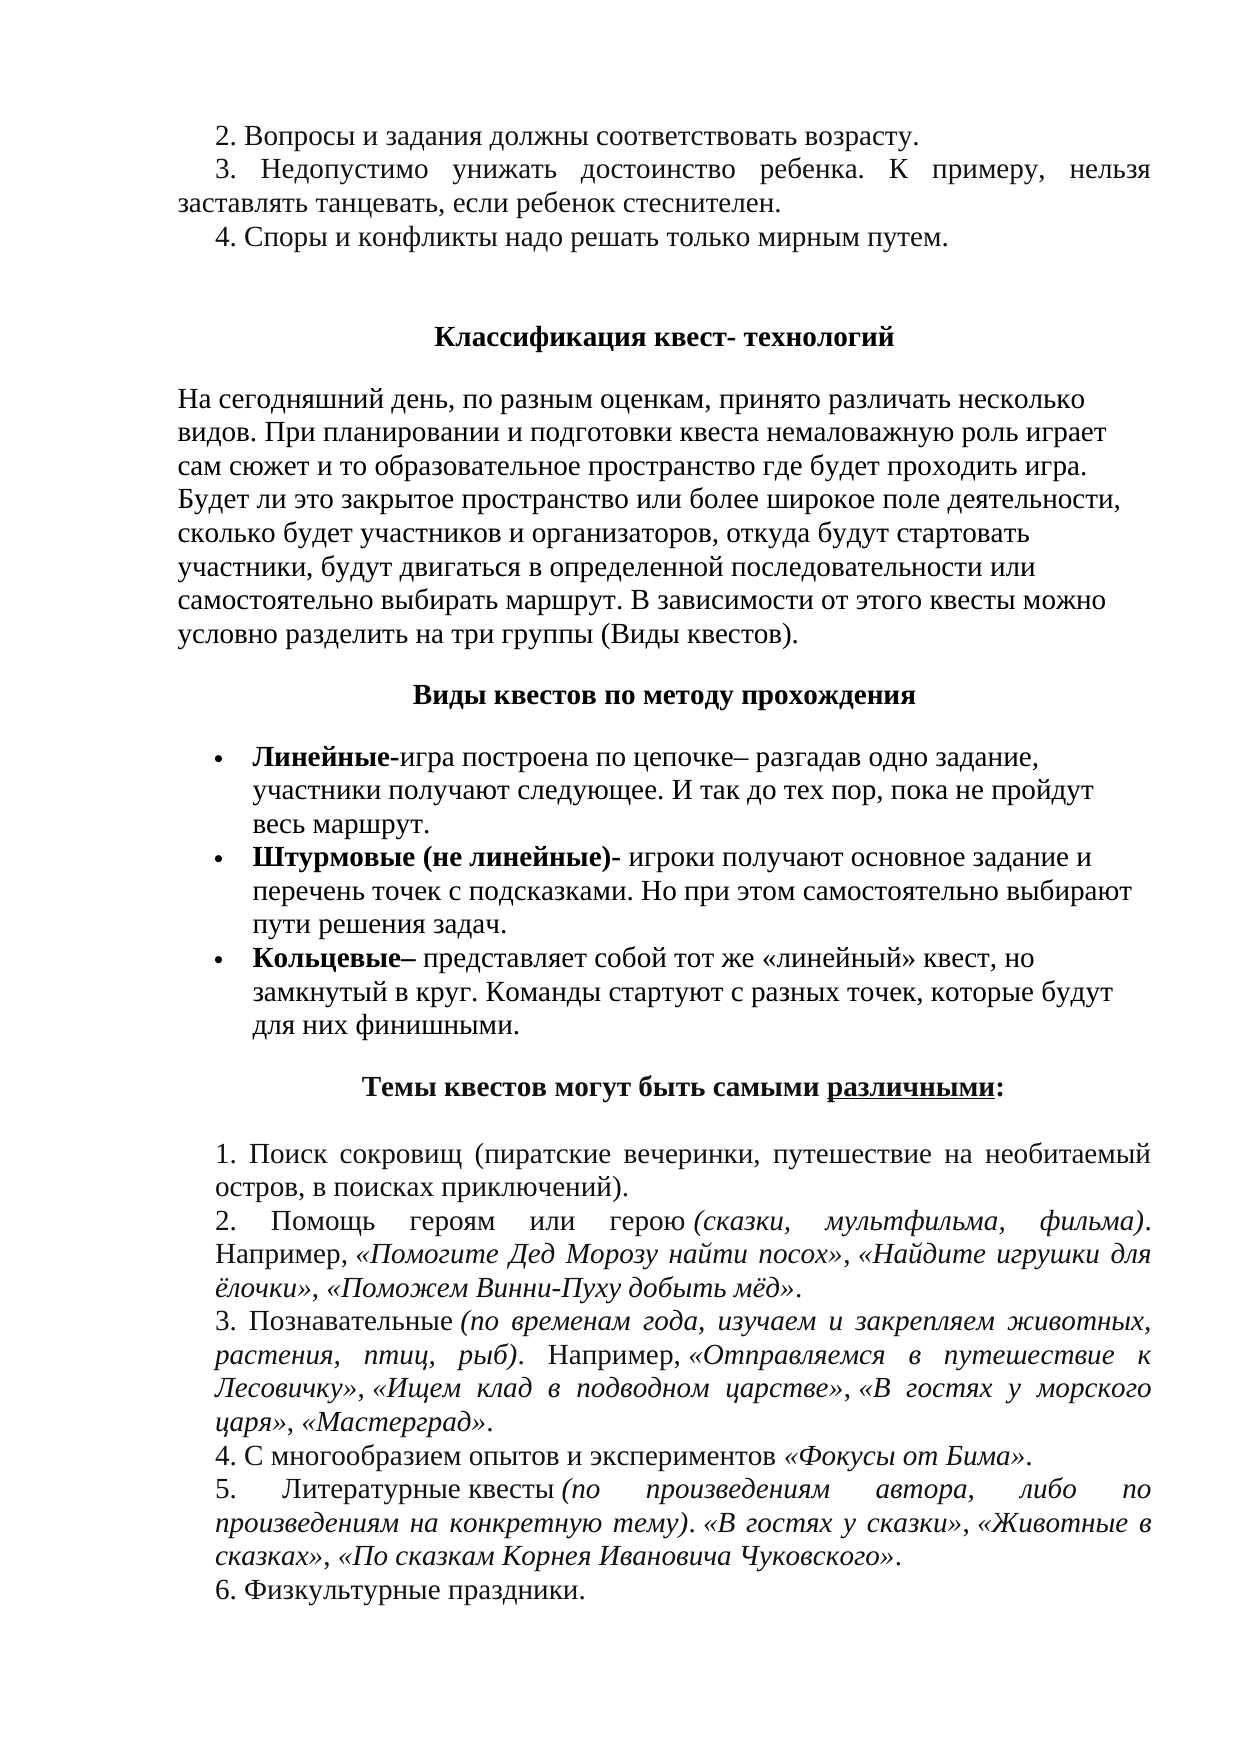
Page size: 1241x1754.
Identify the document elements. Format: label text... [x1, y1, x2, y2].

text 4. Споры и конфликты надо решать только мирным путем. [177, 219, 1152, 252]
text 5. Литературные квесты (по произведениям автора, либо по произведениям на конкретную тему). «В гостях у сказки», «Животные в сказках», «По сказкам Корнея Ивановича Чуковского». [215, 1471, 1152, 1572]
list Кольцевые– представляет собой тот же «линейный» квест, но замкнутый в круг. Команды стартуют с разных точек, которые будут для них финишными. [215, 940, 1152, 1041]
text 3. Недопустимо унижать достоинство ребенка. К примеру, нельзя заставлять танцевать, если ребенок стеснителен. [177, 152, 1152, 219]
text 4. С многообразием опытов и экспериментов «Фокусы от Бима». [215, 1438, 1152, 1471]
list Линейные-игра построена по цепочке– разгадав одно задание, участники получают следующее. И так до тех пор, пока не пройдут весь маршрут. [215, 739, 1152, 839]
text 6. Физкультурные праздники. [215, 1572, 1152, 1605]
text Классификация квест- технологий [177, 319, 1152, 353]
list Штурмовые (не линейные)- игроки получают основное задание и перечень точек с подсказками. Но при этом самостоятельно выбирают пути решения задач. [215, 839, 1152, 940]
text 2. Вопросы и задания должны соответствовать возрасту. [177, 118, 1152, 152]
text Виды квестов по методу прохождения [177, 677, 1152, 711]
text Темы квестов могут быть самыми различными: [215, 1069, 1152, 1102]
text На сегодняшний день, по разным оценкам, принято различать несколько видов. При планировании и подготовки квеста немаловажную роль играет сам сюжет и то образовательное пространство где будет проходить игра. Будет ли это закрытое пространство или более широкое поле деятельности, сколько будет участников и организаторов, откуда будут стартовать участники, будут двигаться в определенной последовательности или самостоятельно выбирать маршрут. В зависимости от этого квесты можно условно разделить на три группы (Виды квестов). [177, 381, 1152, 649]
text 2. Помощь героям или герою (сказки, мультфильма, фильма). Например, «Помогите Дед Морозу найти посох», «Найдите игрушки для ёлочки», «Поможем Винни-Пуху добыть мёд». [215, 1203, 1152, 1303]
text 3. Познавательные (по временам года, изучаем и закрепляем животных, растения, птиц, рыб). Например, «Отправляемся в путешествие к Лесовичку», «Ищем клад в подводном царстве», «В гостях у морского царя», «Мастерград». [215, 1303, 1152, 1438]
text 1. Поиск сокровищ (пиратские вечеринки, путешествие на необитаемый остров, в поисках приключений). [215, 1136, 1152, 1203]
